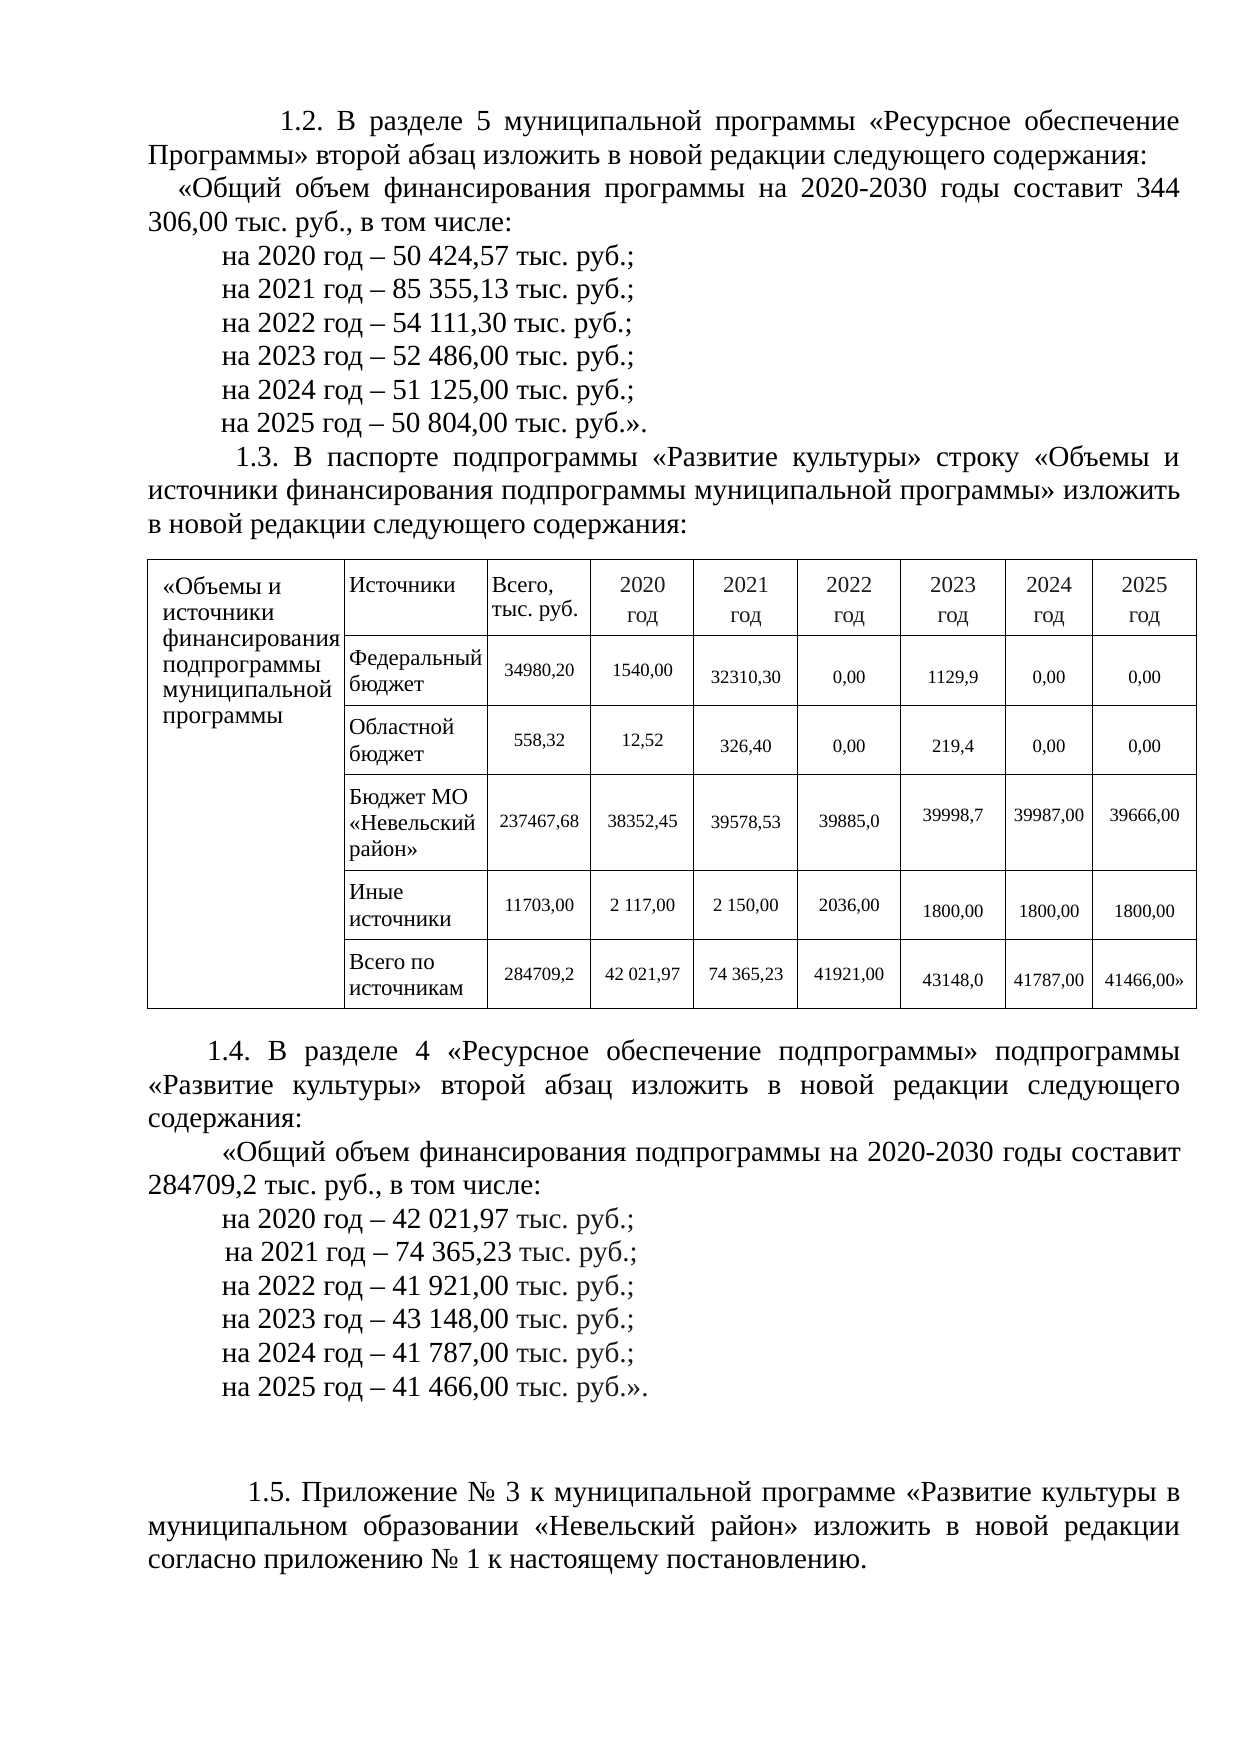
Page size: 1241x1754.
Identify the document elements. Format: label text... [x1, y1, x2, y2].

table_cell 43148,0 [901, 940, 1005, 1008]
table_cell 1800,00 [1006, 871, 1092, 939]
table_cell 2 117,00 [591, 871, 693, 939]
list на 2023 год – 43 148,00 тыс. руб.; [222, 1302, 1181, 1335]
table_cell 39666,00 [1093, 775, 1196, 869]
table_cell 41787,00 [1006, 940, 1092, 1008]
list на 2020 год – 42 021,97 тыс. руб.; [222, 1201, 1181, 1234]
table_cell 41921,00 [798, 940, 900, 1008]
list на 2025 год – 41 466,00 тыс. руб.». [222, 1369, 1181, 1402]
list на 2022 год – 41 921,00 тыс. руб.; [222, 1268, 1181, 1302]
table_cell 11703,00 [488, 871, 590, 939]
table_header Источники [345, 560, 487, 635]
list на 2021 год – 85 355,13 тыс. руб.; [222, 271, 1181, 305]
list на 2024 год – 41 787,00 тыс. руб.; [222, 1335, 1181, 1369]
table_cell Бюджет МО «Невельский район» [345, 775, 487, 869]
table_cell 1540,00 [591, 636, 693, 704]
list 1.3. В паспорте подпрограммы «Развитие культуры» строку «Объемы и источники финансирования подпрограммы муниципальной программы» изложить в новой редакции следующего содержания: [148, 439, 1181, 539]
table_cell 0,00 [1006, 706, 1092, 774]
table_cell 39885,0 [798, 775, 900, 869]
table_cell 326,40 [694, 706, 797, 774]
table_header 2025 год [1093, 560, 1196, 635]
table_header «Объемы и источники финансирования подпрограммы муниципальной программы [148, 560, 344, 1008]
table_cell 284709,2 [488, 940, 590, 1008]
table_cell 0,00 [1093, 636, 1196, 704]
table_cell 74 365,23 [694, 940, 797, 1008]
table_header 2021 год [694, 560, 797, 635]
table_cell 2 150,00 [694, 871, 797, 939]
text 1.2. В разделе 5 муниципальной программы «Ресурсное обеспечение Программы» второй абзац изложить в новой редакции следующего содержания: [148, 103, 1181, 171]
table_cell 0,00 [1006, 636, 1092, 704]
table_header 2022 год [798, 560, 900, 635]
table_cell 12,52 [591, 706, 693, 774]
list «Общий объем финансирования подпрограммы на 2020-2030 годы составит 284709,2 тыс. руб., в том числе: [148, 1134, 1181, 1201]
list на 2025 год – 50 804,00 тыс. руб.». [148, 405, 1181, 439]
table_cell 0,00 [1093, 706, 1196, 774]
table_cell 1800,00 [901, 871, 1005, 939]
table_header 2024 год [1006, 560, 1092, 635]
table_cell 0,00 [798, 706, 900, 774]
table_cell Всего по источникам [345, 940, 487, 1008]
table_cell 39578,53 [694, 775, 797, 869]
table_cell Областной бюджет [345, 706, 487, 774]
table_cell 32310,30 [694, 636, 797, 704]
table_cell Федеральный бюджет [345, 636, 487, 704]
list 1.4. В разделе 4 «Ресурсное обеспечение подпрограммы» подпрограммы «Развитие культуры» второй абзац изложить в новой редакции следующего содержания: [148, 1033, 1181, 1134]
list на 2021 год – 74 365,23 тыс. руб.; [224, 1234, 1181, 1268]
list на 2022 год – 54 111,30 тыс. руб.; [222, 305, 1181, 338]
table_cell 2036,00 [798, 871, 900, 939]
table_header 2023 год [901, 560, 1005, 635]
table_cell 0,00 [798, 636, 900, 704]
table_cell 38352,45 [591, 775, 693, 869]
list «Общий объем финансирования программы на 2020-2030 годы составит 344 306,00 тыс. руб., в том числе: [148, 171, 1181, 238]
table_cell 34980,20 [488, 636, 590, 704]
table_cell 39998,7 [901, 775, 1005, 869]
list на 2023 год – 52 486,00 тыс. руб.; [222, 338, 1181, 372]
list 1.5. Приложение № 3 к муниципальной программе «Развитие культуры в муниципальном образовании «Невельский район» изложить в новой редакции согласно приложению № 1 к настоящему постановлению. [148, 1474, 1181, 1575]
table_header Всего, тыс. руб. [488, 560, 590, 635]
table_cell 1800,00 [1093, 871, 1196, 939]
table_cell 39987,00 [1006, 775, 1092, 869]
table_cell 237467,68 [488, 775, 590, 869]
table_cell Иные источники [345, 871, 487, 939]
table_cell 42 021,97 [591, 940, 693, 1008]
table_cell 558,32 [488, 706, 590, 774]
table_cell 1129,9 [901, 636, 1005, 704]
table_cell 219,4 [901, 706, 1005, 774]
table_cell 41466,00» [1093, 940, 1196, 1008]
list на 2020 год – 50 424,57 тыс. руб.; [222, 238, 1181, 271]
table_header 2020 год [591, 560, 693, 635]
list на 2024 год – 51 125,00 тыс. руб.; [222, 372, 1181, 405]
